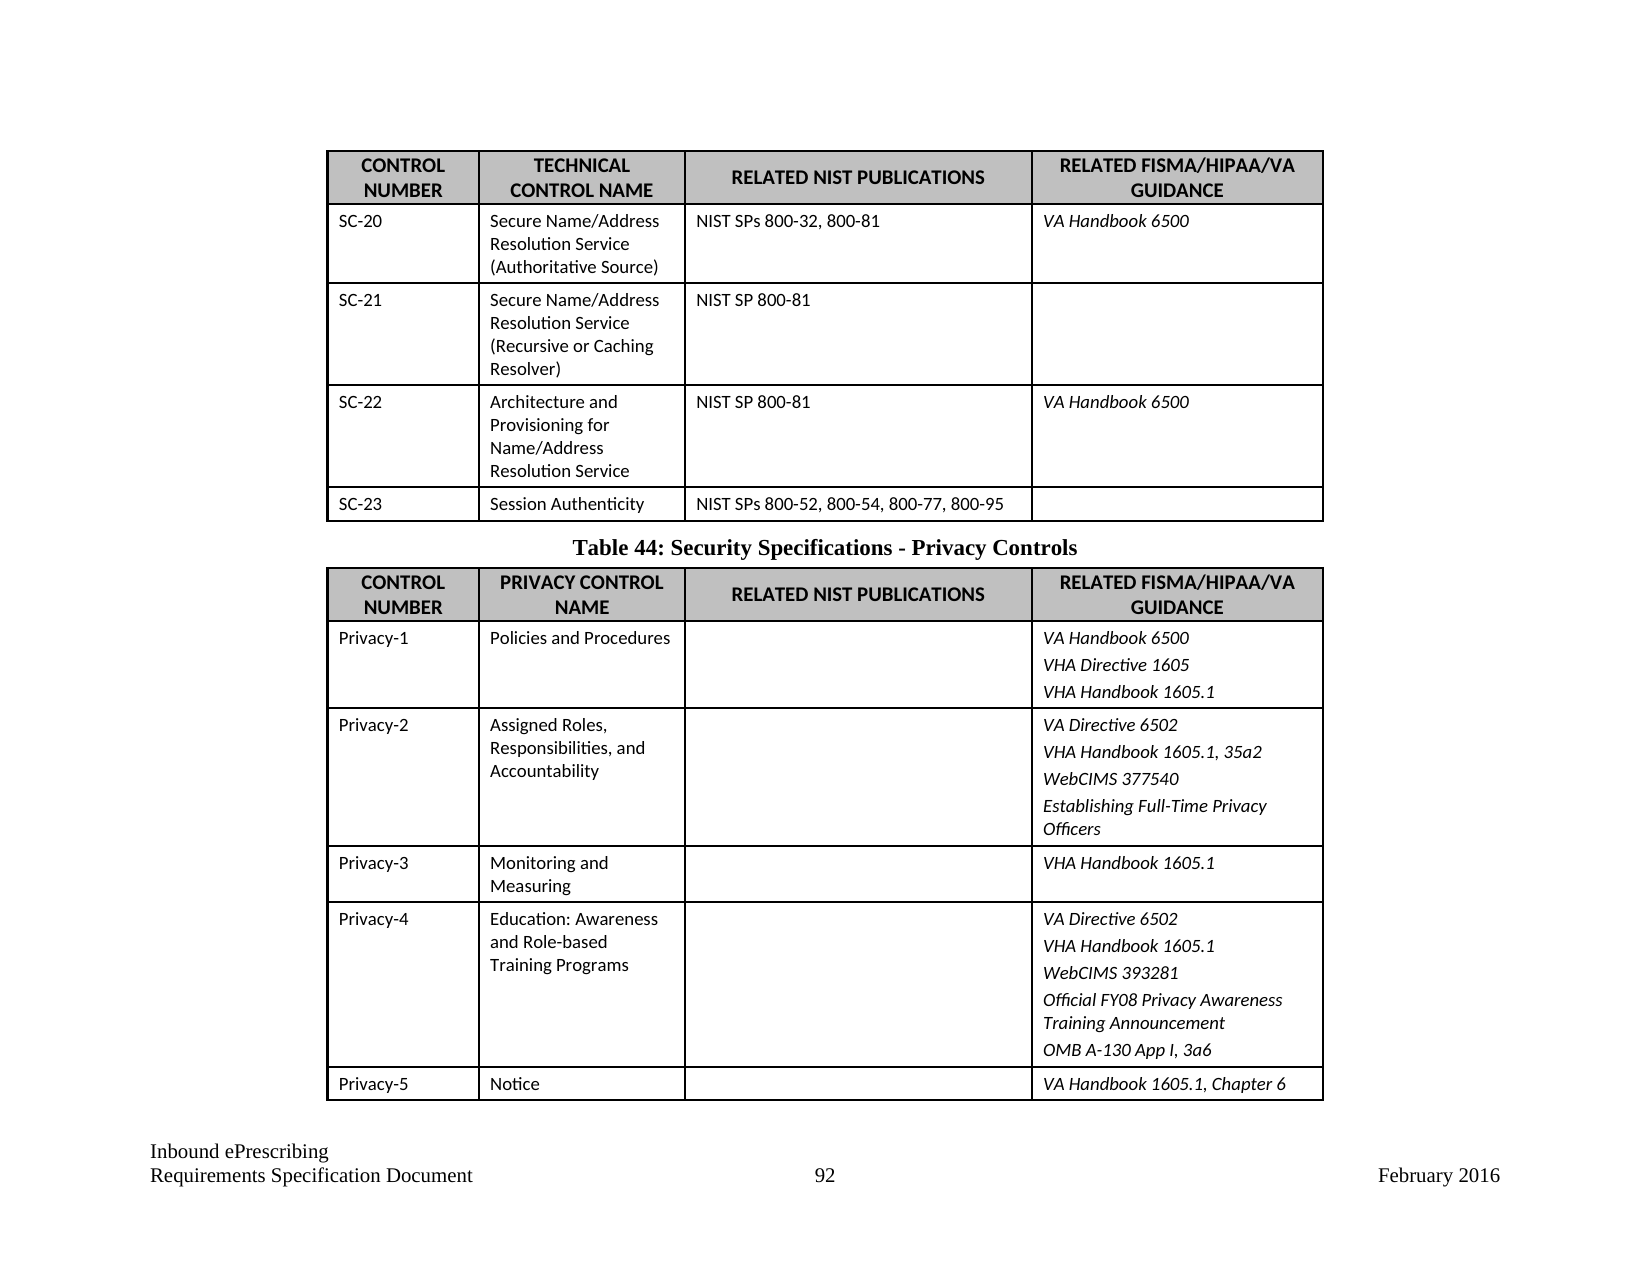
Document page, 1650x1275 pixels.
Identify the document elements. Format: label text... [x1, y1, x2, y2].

table_cell Monitoring and Measuring [480, 847, 684, 901]
table_cell Secure Name/Address Resolution Service (Authoritative Source) [480, 205, 684, 282]
table_cell Privacy-3 [329, 847, 478, 901]
table_cell [686, 709, 1031, 845]
table_header CONTROL NUMBER [329, 152, 478, 203]
table_cell SC-21 [329, 284, 478, 384]
table_cell [686, 903, 1031, 1066]
table_cell NIST SPs 800-32, 800-81 [686, 205, 1031, 282]
table_cell Privacy-2 [329, 709, 478, 845]
table_cell VA Handbook 6500 [1033, 205, 1322, 282]
table_cell Secure Name/Address Resolution Service (Recursive or Caching Resolver) [480, 284, 684, 384]
table_cell Architecture and Provisioning for Name/Address Resolution Service [480, 386, 684, 486]
table_cell VA Handbook 1605.1, Chapter 6 [1033, 1068, 1322, 1099]
table_cell Education: Awareness and Role-based Training Programs [480, 903, 684, 1066]
table_cell Privacy-5 [329, 1068, 478, 1099]
table_cell VA Handbook 6500 [1033, 386, 1322, 486]
table_cell VA Directive 6502 VHA Handbook 1605.1, 35a2 WebCIMS 377540 Establishing Full-Time Privacy Officers [1033, 709, 1322, 845]
table_cell Session Authenticity [480, 488, 684, 519]
table_cell [686, 847, 1031, 901]
table_header RELATED NIST PUBLICATIONS [686, 152, 1031, 203]
table_cell NIST SP 800-81 [686, 386, 1031, 486]
table_cell Privacy-1 [329, 622, 478, 707]
table_cell [686, 622, 1031, 707]
table_cell NIST SPs 800-52, 800-54, 800-77, 800-95 [686, 488, 1031, 519]
table_cell Policies and Procedures [480, 622, 684, 707]
table_header RELATED NIST PUBLICATIONS [686, 569, 1031, 620]
table_cell [1033, 284, 1322, 384]
table_cell SC-23 [329, 488, 478, 519]
table_cell NIST SP 800-81 [686, 284, 1031, 384]
table_header RELATED FISMA/HIPAA/VA GUIDANCE [1033, 569, 1322, 620]
table_header CONTROL NUMBER [329, 569, 478, 620]
table_cell [1033, 488, 1322, 519]
table_header RELATED FISMA/HIPAA/VA GUIDANCE [1033, 152, 1322, 203]
table_cell SC-20 [329, 205, 478, 282]
table_header TECHNICAL CONTROL NAME [480, 152, 684, 203]
table_cell SC-22 [329, 386, 478, 486]
table_header PRIVACY CONTROL NAME [480, 569, 684, 620]
table_cell Notice [480, 1068, 684, 1099]
table_cell VA Directive 6502 VHA Handbook 1605.1 WebCIMS 393281 Official FY08 Privacy Awareness Training Announcement OMB A-130 App I, 3a6 [1033, 903, 1322, 1066]
table_cell [686, 1068, 1031, 1099]
table_cell VHA Handbook 1605.1 [1033, 847, 1322, 901]
table_cell Privacy-4 [329, 903, 478, 1066]
table_cell Assigned Roles, Responsibilities, and Accountability [480, 709, 684, 845]
table_cell VA Handbook 6500 VHA Directive 1605 VHA Handbook 1605.1 [1033, 622, 1322, 707]
